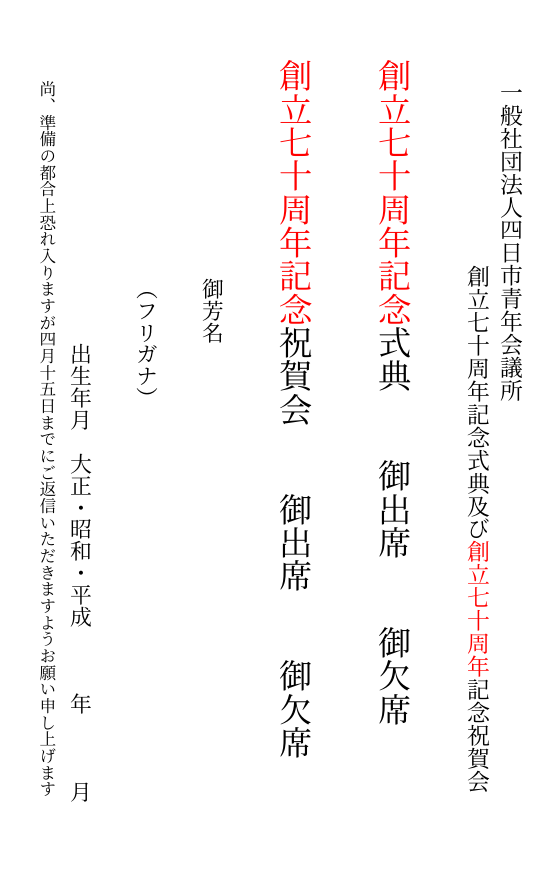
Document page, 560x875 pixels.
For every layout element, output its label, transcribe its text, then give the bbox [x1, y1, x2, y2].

text 一般社団法人四日市青年会議所 [495, 81, 528, 815]
text （フリガナ） [131, 59, 164, 815]
text 出生年月 大正・昭和・平成 年 月 [64, 59, 97, 815]
text 御芳名 [197, 59, 230, 815]
text 創立七十周年記念式典 御出席 御欠席 [362, 59, 429, 815]
text 尚、準備の都合上恐れ入りますが四月十五日までにご返信いただきますようお願い申し上げます [31, 81, 64, 815]
text 創立七十周年記念式典及び創立七十周年記念祝賀会 [462, 59, 495, 815]
text 創立七十周年記念祝賀会 御出席 御欠席 [263, 59, 329, 815]
